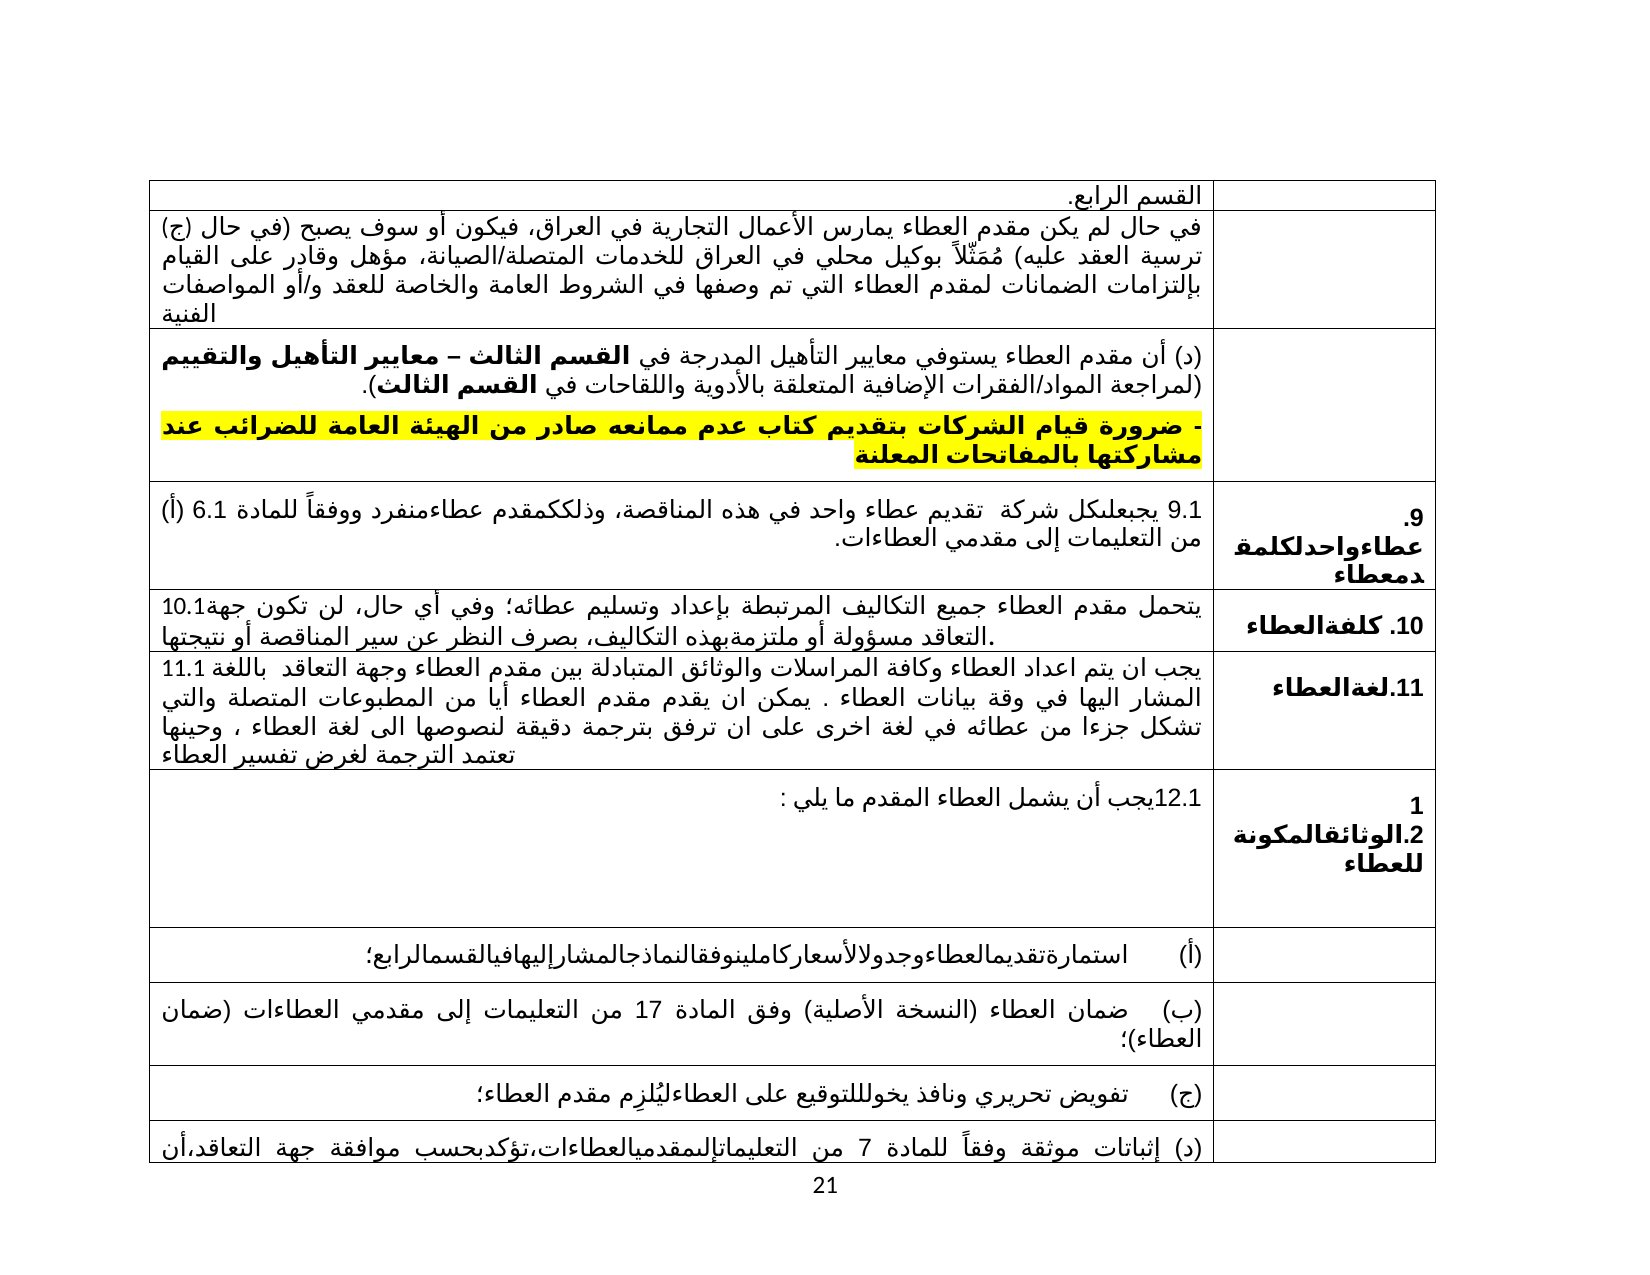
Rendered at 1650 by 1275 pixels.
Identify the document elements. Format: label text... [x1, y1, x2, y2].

table_cell (ب) ضمان العطاء (النسخة الأصلية) وفق المادة 17 من التعليمات إلى مقدمي العطاءات (ضمان العطاء)؛ [150, 983, 1213, 1065]
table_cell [150, 181, 1213, 210]
table_cell 11.لغةالعطاء [1214, 652, 1435, 769]
table_cell 9. عطاءواحدلكلمقدمعطاء [1214, 482, 1435, 589]
table_cell 12.1يجب أن يشمل العطاء المقدم ما يلي : [150, 770, 1213, 927]
table_cell 12.الوثائقالمكونةللعطاء [1214, 770, 1435, 927]
table_cell [1214, 928, 1435, 982]
table_cell [1214, 1066, 1435, 1120]
table_cell [1214, 329, 1435, 481]
table_cell [1214, 983, 1435, 1065]
table_cell (أ) استمارةتقديمالعطاءوجدولالأسعاركاملينوفقالنماذجالمشارإليهافيالقسمالرابع؛ [150, 928, 1213, 982]
table_cell 11.1 يجب ان يتم اعداد العطاء وكافة المراسلات والوثائق المتبادلة بين مقدم العطاء وجهة التعاقد باللغة المشار اليها في وقة بيانات العطاء . يمكن ان يقدم مقدم العطاء أيا من المطبوعات المتصلة والتي تشكل جزءا من عطائه في لغة اخرى على ان ترفق بترجمة دقيقة لنصوصها الى لغة العطاء ، وحينها تعتمد الترجمة لغرض تفسير العطاء [150, 652, 1213, 769]
table_cell [1214, 181, 1435, 210]
table_cell [1214, 1121, 1435, 1162]
table_cell (ج) تفويض تحريري ونافذ يخولللتوقيع على العطاءليُلزِم مقدم العطاء؛ [150, 1066, 1213, 1120]
table_cell 10. كلفةالعطاء [1214, 590, 1435, 651]
table_cell 10.1يتحمل مقدم العطاء جميع التكاليف المرتبطة بإعداد وتسليم عطائه؛ وفي أي حال، لن تكون جهة التعاقد مسؤولة أو ملتزمةبهذه التكاليف، بصرف النظر عن سير المناقصة أو نتيجتها. [150, 590, 1213, 651]
table_cell 9.1 يجبعلىكل شركة تقديم عطاء واحد في هذه المناقصة، وذلككمقدم عطاءمنفرد ووفقاً للمادة 6.1 (أ) من التعليمات إلى مقدمي العطاءات. [150, 482, 1213, 589]
table_cell [1214, 211, 1435, 328]
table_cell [150, 1121, 1213, 1162]
table_cell (ج) في حال لم يكن مقدم العطاء يمارس الأعمال التجارية في العراق، فيكون أو سوف يصبح (في حال ترسية العقد عليه) مُمَثّلاً بوكيل محلي في العراق للخدمات المتصلة/الصيانة، مؤهل وقادر على القيام بإلتزامات الضمانات لمقدم العطاء التي تم وصفها في الشروط العامة والخاصة للعقد و/أو المواصفات الفنية [150, 211, 1213, 328]
table_cell (د) أن مقدم العطاء يستوفي معايير التأهيل المدرجة في القسم الثالث – معايير التأهيل والتقييم (لمراجعة المواد/الفقرات الإضافية المتعلقة بالأدوية واللقاحات في القسم الثالث). - ضرورة قيام الشركات بتقديم كتاب عدم ممانعه صادر من الهيئة العامة للضرائب عند مشاركتها بالمفاتحات المعلنة [150, 329, 1213, 481]
